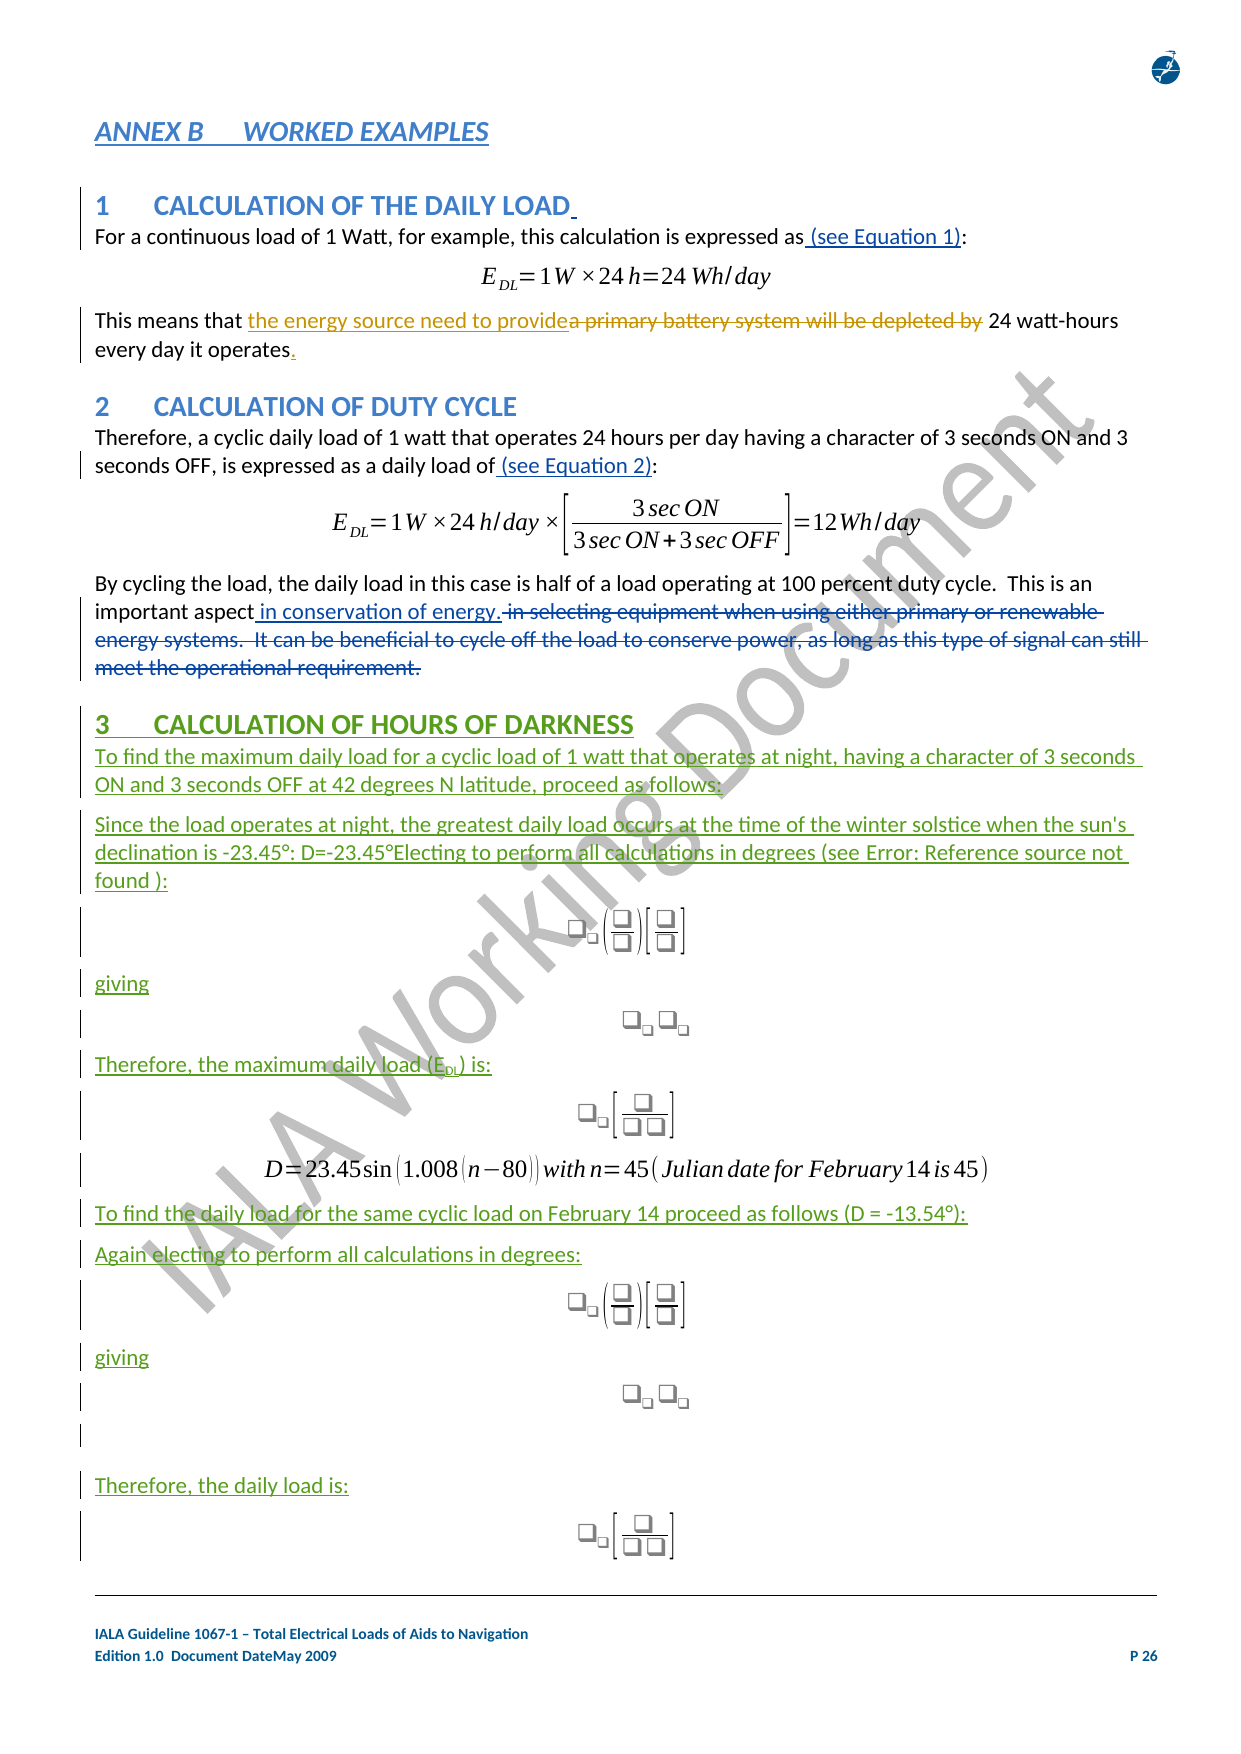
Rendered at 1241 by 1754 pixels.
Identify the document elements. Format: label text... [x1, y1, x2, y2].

subtitle Calculation of Duty Cycle [94, 388, 1157, 423]
picture [1120, 0, 1239, 119]
text For a continuous load of 1 Watt, for example, this calculation is expressed as: [94, 222, 1157, 250]
text Therefore, a cyclic daily load of 1 watt that operates 24 hours per day having a character of 3 seconds ON and 3 seconds OFF, is expressed as a daily load of: [94, 423, 1157, 479]
text By cycling the load, the daily load in this case is half of a load operating at 100 percent duty cycle. This is an important aspect [94, 569, 1157, 681]
subtitle Calculation of the daily load [94, 187, 1157, 222]
text WORKED EXAMPLES [94, 113, 1157, 149]
text This means that 24 watt-hours every day it operates [94, 307, 1157, 363]
